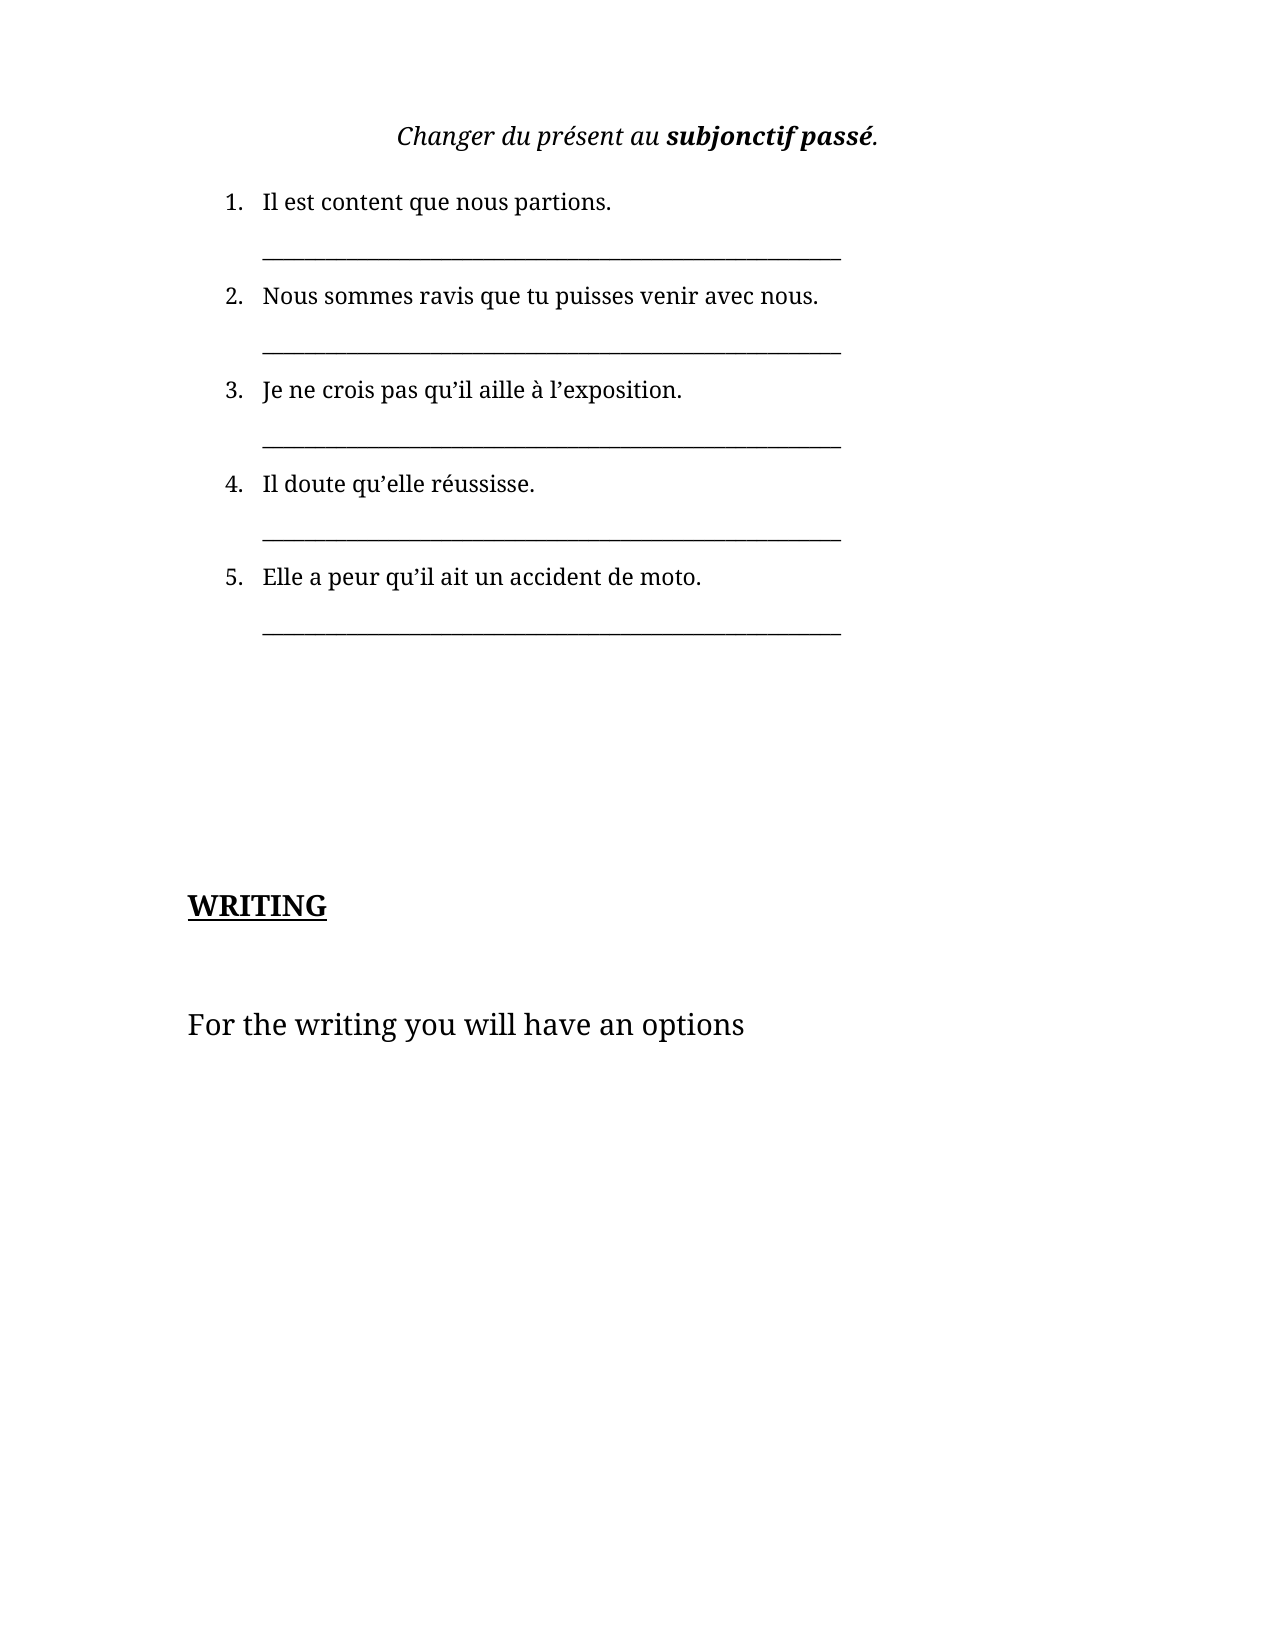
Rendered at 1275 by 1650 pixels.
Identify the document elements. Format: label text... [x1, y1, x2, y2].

list Il est content que nous partions. [225, 186, 1087, 217]
text Changer du présent au subjonctif passé. [187, 118, 1087, 152]
list _______________________________________________________ [262, 421, 1087, 452]
text For the writing you will have an options [187, 1004, 1087, 1044]
list _______________________________________________________ [262, 514, 1087, 546]
list Je ne crois pas qu’il aille à l’exposition. [225, 374, 1087, 405]
text WRITING [187, 886, 1087, 925]
list _______________________________________________________ [262, 233, 1087, 264]
list Il doute qu’elle réussisse. [225, 467, 1087, 499]
list _______________________________________________________ [262, 608, 1087, 639]
list _______________________________________________________ [262, 327, 1087, 358]
list Nous sommes ravis que tu puisses venir avec nous. [225, 280, 1087, 311]
list Elle a peur qu’il ait un accident de moto. [225, 561, 1087, 592]
